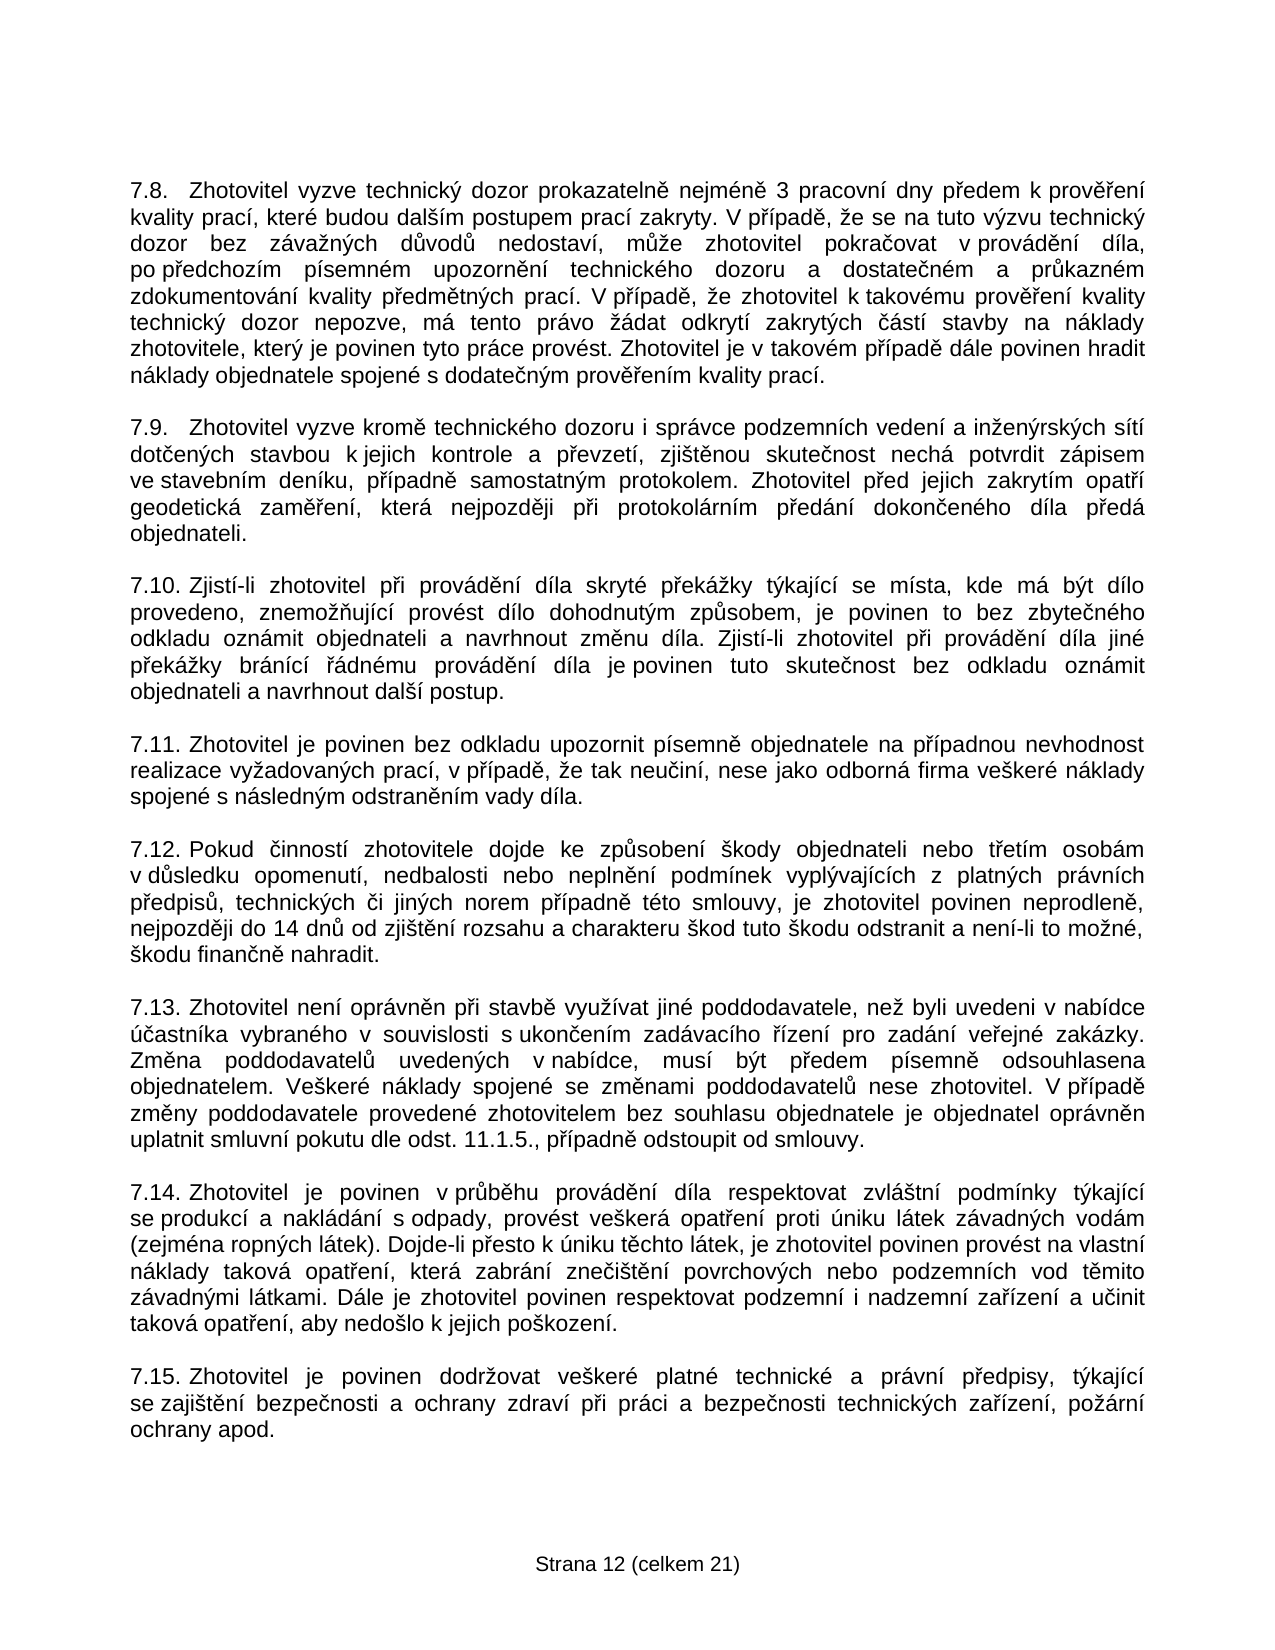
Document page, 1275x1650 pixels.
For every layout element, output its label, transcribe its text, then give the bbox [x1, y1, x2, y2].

list Zhotovitel je povinen v průběhu provádění díla respektovat zvláštní podmínky týkající se produkcí a nakládání s odpady, provést veškerá opatření proti úniku látek závadných vodám (zejména ropných látek). Dojde-li přesto k úniku těchto látek, je zhotovitel povinen provést na vlastní náklady taková opatření, která zabrání znečištění povrchových nebo podzemních vod těmito závadnými látkami. Dále je zhotovitel povinen respektovat podzemní i nadzemní zařízení a učinit taková opatření, aby nedošlo k jejich poškození. [130, 1179, 1145, 1337]
list Zjistí-li zhotovitel při provádění díla skryté překážky týkající se místa, kde má být dílo provedeno, znemožňující provést dílo dohodnutým způsobem, je povinen to bez zbytečného odkladu oznámit objednateli a navrhnout změnu díla. Zjistí-li zhotovitel při provádění díla jiné překážky bránící řádnému provádění díla je povinen tuto skutečnost bez odkladu oznámit objednateli a navrhnout další postup. [130, 572, 1145, 704]
list Zhotovitel je povinen bez odkladu upozornit písemně objednatele na případnou nevhodnost realizace vyžadovaných prací, v případě, že tak neučiní, nese jako odborná firma veškeré náklady spojené s následným odstraněním vady díla. [130, 731, 1145, 810]
list Zhotovitel je povinen dodržovat veškeré platné technické a právní předpisy, týkající se zajištění bezpečnosti a ochrany zdraví při práci a bezpečnosti technických zařízení, požární ochrany apod. [130, 1363, 1145, 1442]
list Zhotovitel vyzve kromě technického dozoru i správce podzemních vedení a inženýrských sítí dotčených stavbou k jejich kontrole a převzetí, zjištěnou skutečnost nechá potvrdit zápisem ve stavebním deníku, případně samostatným protokolem. Zhotovitel před jejich zakrytím opatří geodetická zaměření, která nejpozději při protokolárním předání dokončeného díla předá objednateli. [130, 414, 1145, 546]
list Pokud činností zhotovitele dojde ke způsobení škody objednateli nebo třetím osobám v důsledku opomenutí, nedbalosti nebo neplnění podmínek vyplývajících z platných právních předpisů, technických či jiných norem případně této smlouvy, je zhotovitel povinen neprodleně, nejpozději do 14 dnů od zjištění rozsahu a charakteru škod tuto škodu odstranit a není-li to možné, škodu finančně nahradit. [130, 836, 1145, 968]
list Zhotovitel vyzve technický dozor prokazatelně nejméně 3 pracovní dny předem k prověření kvality prací, které budou dalším postupem prací zakryty. V případě, že se na tuto výzvu technický dozor bez závažných důvodů nedostaví, může zhotovitel pokračovat v provádění díla, po předchozím písemném upozornění technického dozoru a dostatečném a průkazném zdokumentování kvality předmětných prací. V případě, že zhotovitel k takovému prověření kvality technický dozor nepozve, má tento právo žádat odkrytí zakrytých částí stavby na náklady zhotovitele, který je povinen tyto práce provést. Zhotovitel je v takovém případě dále povinen hradit náklady objednatele spojené s dodatečným prověřením kvality prací. [130, 177, 1145, 388]
list Zhotovitel není oprávněn při stavbě využívat jiné poddodavatele, než byli uvedeni v nabídce účastníka vybraného v souvislosti s ukončením zadávacího řízení pro zadání veřejné zakázky. Změna poddodavatelů uvedených v nabídce, musí být předem písemně odsouhlasena objednatelem. Veškeré náklady spojené se změnami poddodavatelů nese zhotovitel. V případě změny poddodavatele provedené zhotovitelem bez souhlasu objednatele je objednatel oprávněn uplatnit smluvní pokutu dle odst. 11.1.5., případně odstoupit od smlouvy. [130, 994, 1145, 1152]
